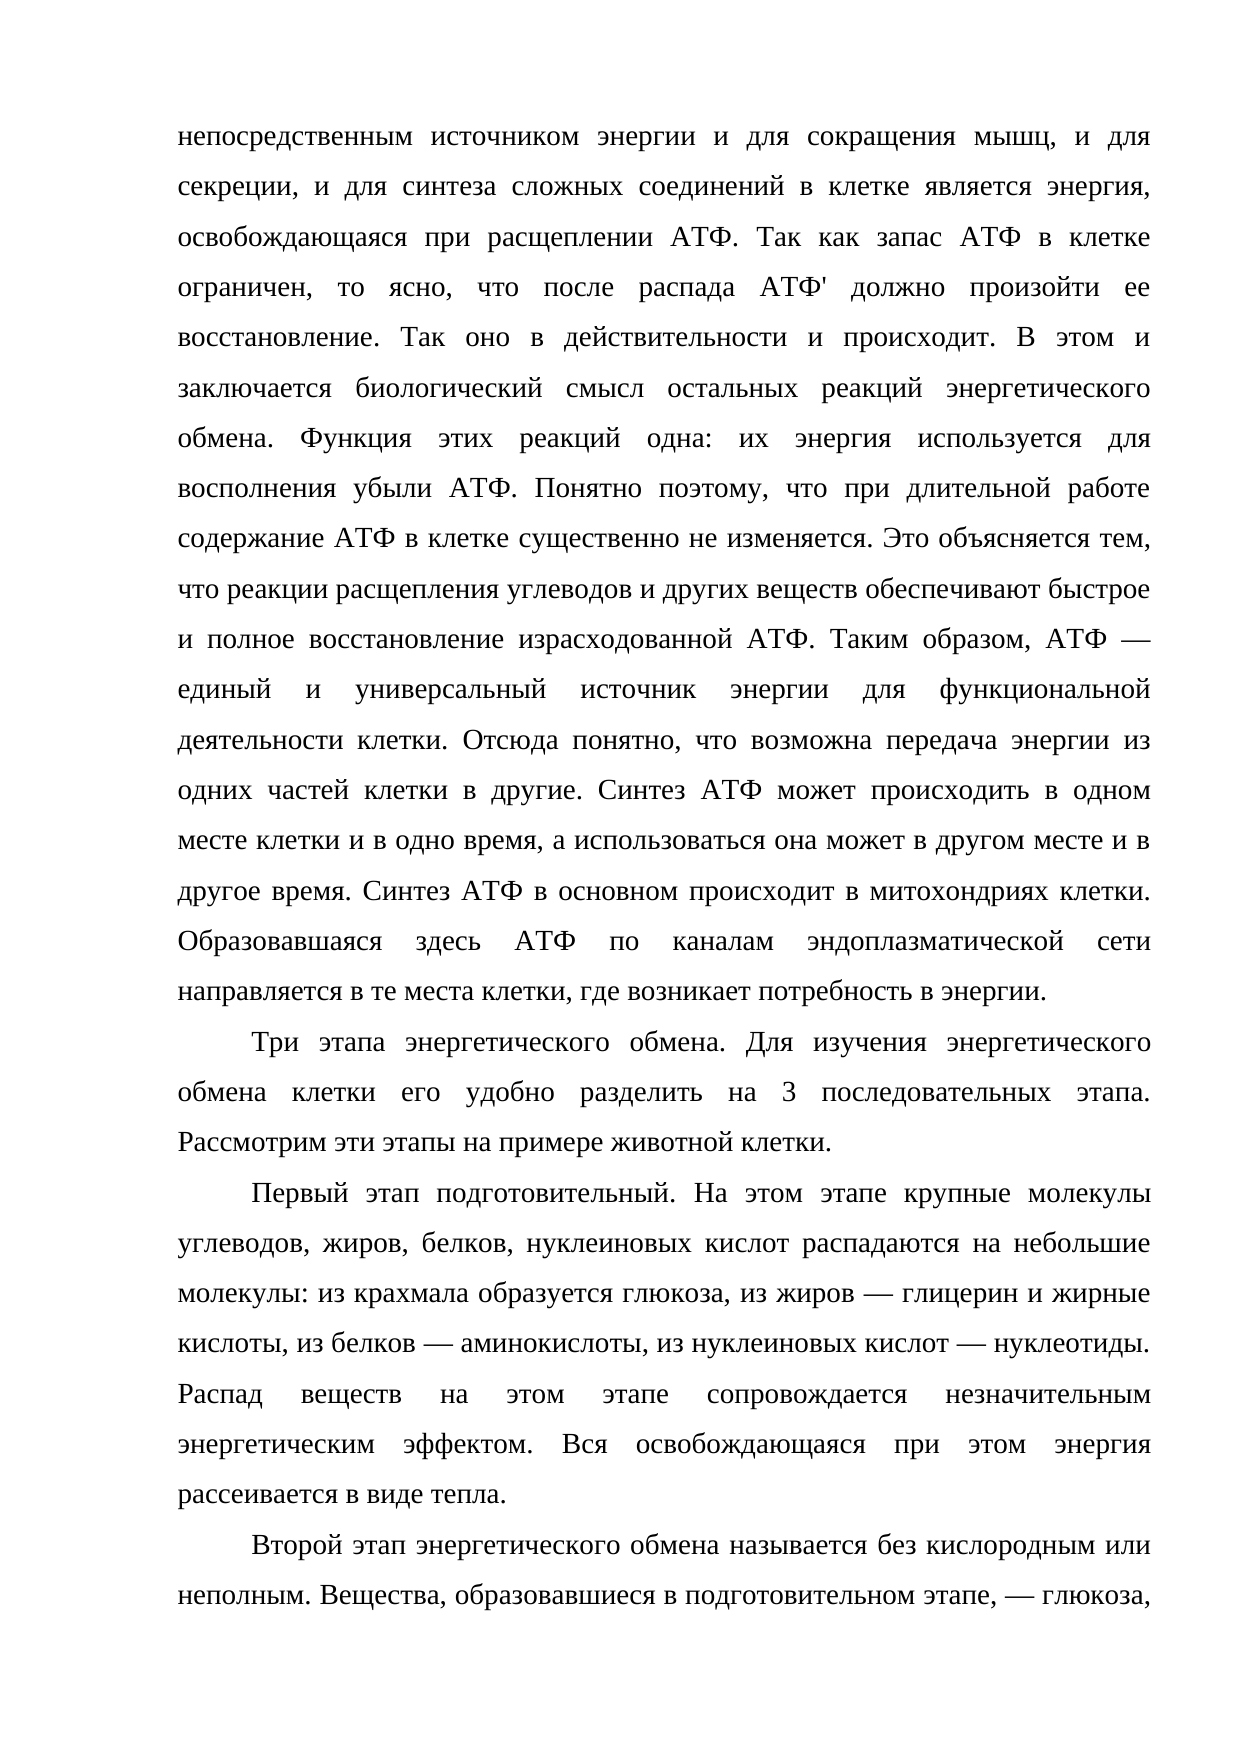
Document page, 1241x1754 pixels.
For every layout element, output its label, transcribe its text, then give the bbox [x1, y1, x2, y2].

text Первый этап подготовительный. На этом этапе крупные молекулы углеводов, жиров, белков, нуклеиновых кислот распадаются на небольшие молекулы: из крахмала образуется глюкоза, из жиров — глицерин и жирные кислоты, из белков — аминокислоты, из нуклеиновых кислот — нуклеотиды. Распад веществ на этом этапе сопровождается незначительным энергетическим эффектом. Вся освобождающаяся при этом энергия рассеивается в виде тепла. [177, 1175, 1152, 1510]
text Три этапа энергетического обмена. Для изучения энергетического обмена клетки его удобно разделить на 3 последовательных этапа. Рассмотрим эти этапы на примере животной клетки. [177, 1024, 1152, 1158]
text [177, 118, 1152, 1007]
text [177, 1527, 1152, 1611]
